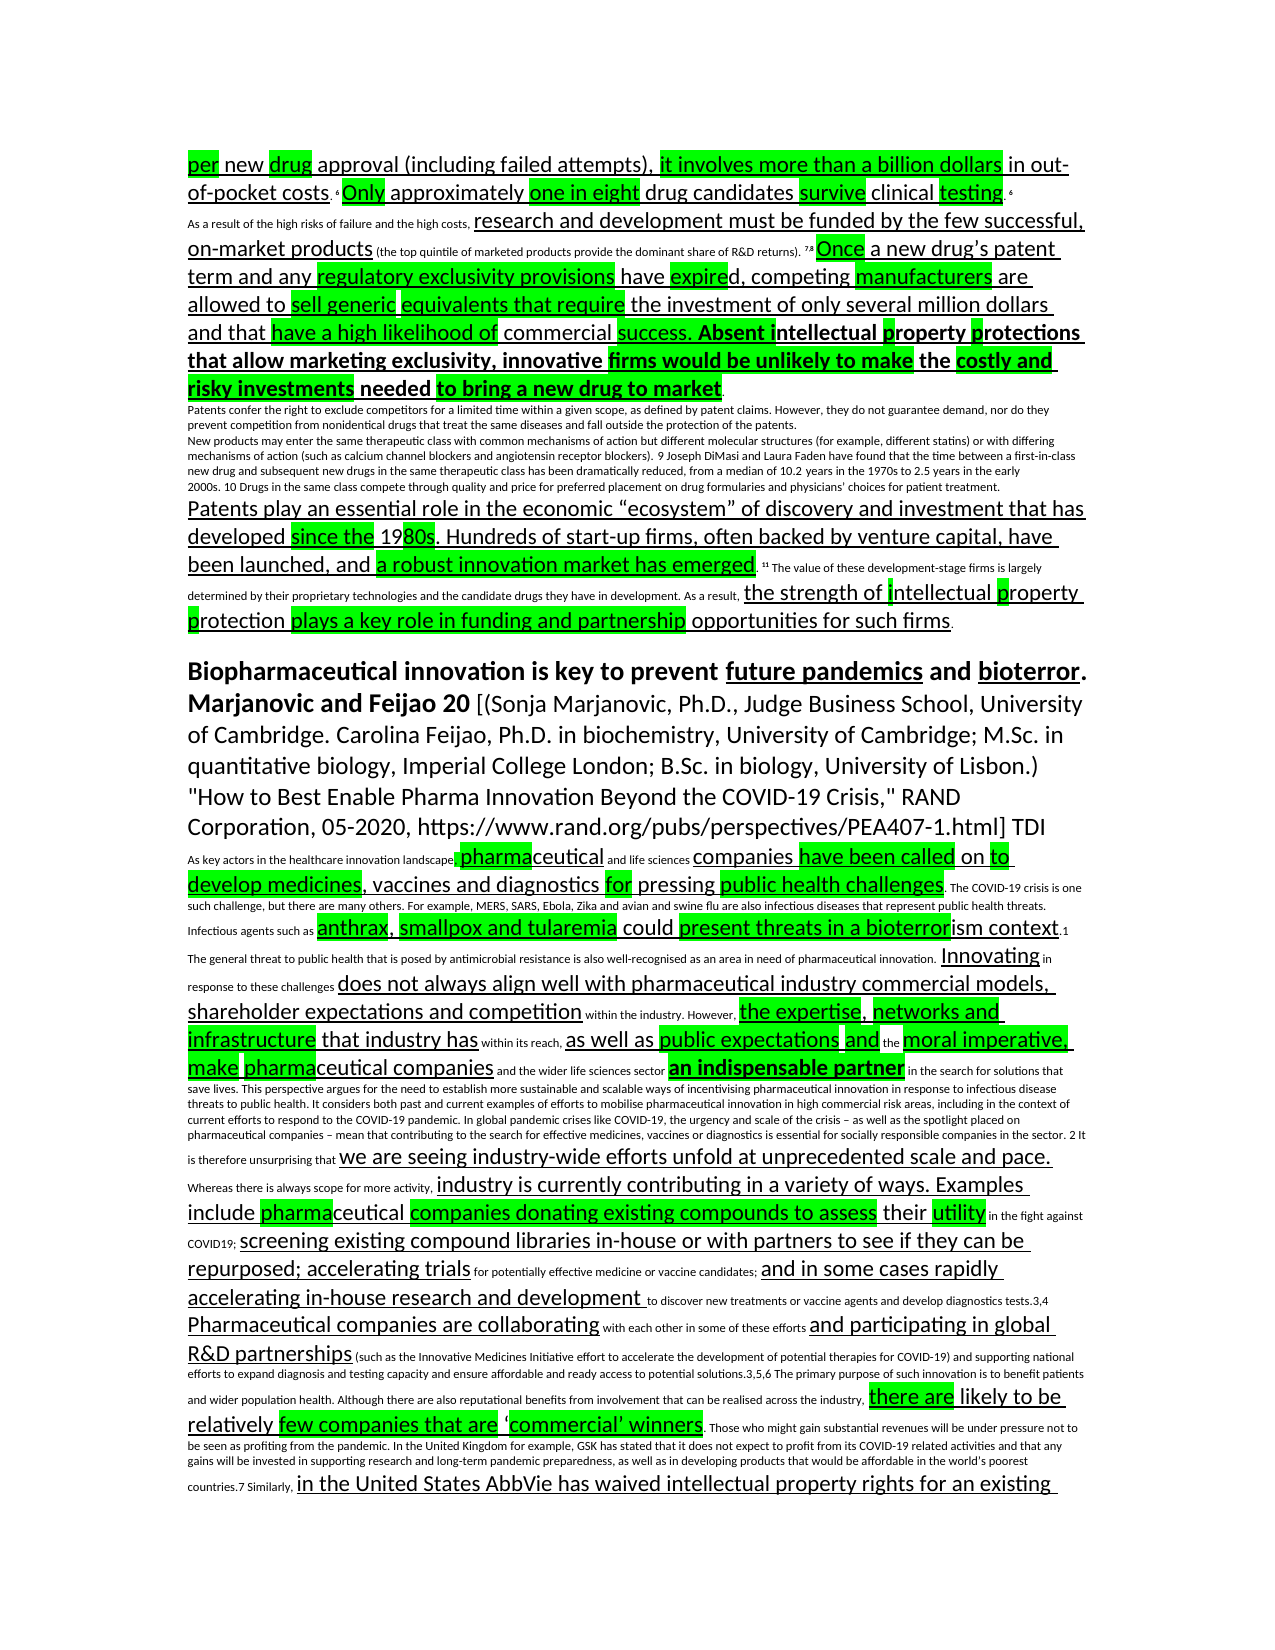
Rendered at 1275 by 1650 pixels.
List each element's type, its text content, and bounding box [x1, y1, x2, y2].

subtitle Biopharmaceutical innovation is key to prevent future pandemics and bioterror. [187, 654, 1087, 687]
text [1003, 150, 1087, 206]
text Marjanovic and Feijao 20 [(Sonja Marjanovic, Ph.D., Judge Business School, University of Cambridge. Carolina Feijao, Ph.D. in biochemistry, University of Cambridge; M.Sc. in quantitative biology, Imperial College London; B.Sc. in biology, University of Lisbon.) "How to Best Enable Pharma Innovation Beyond the COVID-19 Crisis," RAND Corporation, 05-2020, https://www.rand.org/pubs/perspectives/PEA407-1.html] TDI [187, 687, 1087, 842]
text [187, 842, 1087, 1497]
text Patents confer the right to exclude competitors for a limited time within a given scope, as defined by patent claims. However, they do not guarantee demand, nor do they prevent competition from nonidentical drugs that treat the same diseases and fall outside the protection of the patents. [187, 402, 1087, 433]
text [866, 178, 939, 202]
text Patents play an essential role in the economic “ecosystem” of discovery and investment that has developed since the 1980s. Hundreds of start-up firms, often backed by venture capital, have been launched, and a robust innovation market has emerged. 11 The value of these development-stage firms is largely determined by their proprietary technologies and the candidate drugs they have in development. As a result, the strength of intellectual property protection plays a key role in funding and partnership opportunities for such firms. [187, 494, 1087, 634]
text New products may enter the same therapeutic class with common mechanisms of action but different molecular structures (for example, different statins) or with differing mechanisms of action (such as calcium channel blockers and angiotensin receptor blockers). 9 Joseph DiMasi and Laura Faden have found that the time between a first-in-class new drug and subsequent new drugs in the same therapeutic class has been dramatically reduced, from a median of 10.2 years in the 1970s to 2.5 years in the early 2000s. 10 Drugs in the same class compete through quality and price for preferred placement on drug formularies and physicians’ choices for patient treatment. [187, 433, 1087, 494]
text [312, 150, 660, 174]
text As a result of the high risks of failure and the high costs, research and development must be funded by the few successful, on-market products (the top quintile of marketed products provide the dominant share of R&D returns). 7,8 Once a new drug’s patent term and any regulatory exclusivity provisions have expired, competing manufacturers are allowed to sell generic equivalents that require the investment of only several million dollars and that have a high likelihood of commercial success. Absent intellectual property protections that allow marketing exclusivity, innovative firms would be unlikely to make the costly and risky investments needed to bring a new drug to market. [187, 206, 1087, 402]
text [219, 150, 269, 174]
